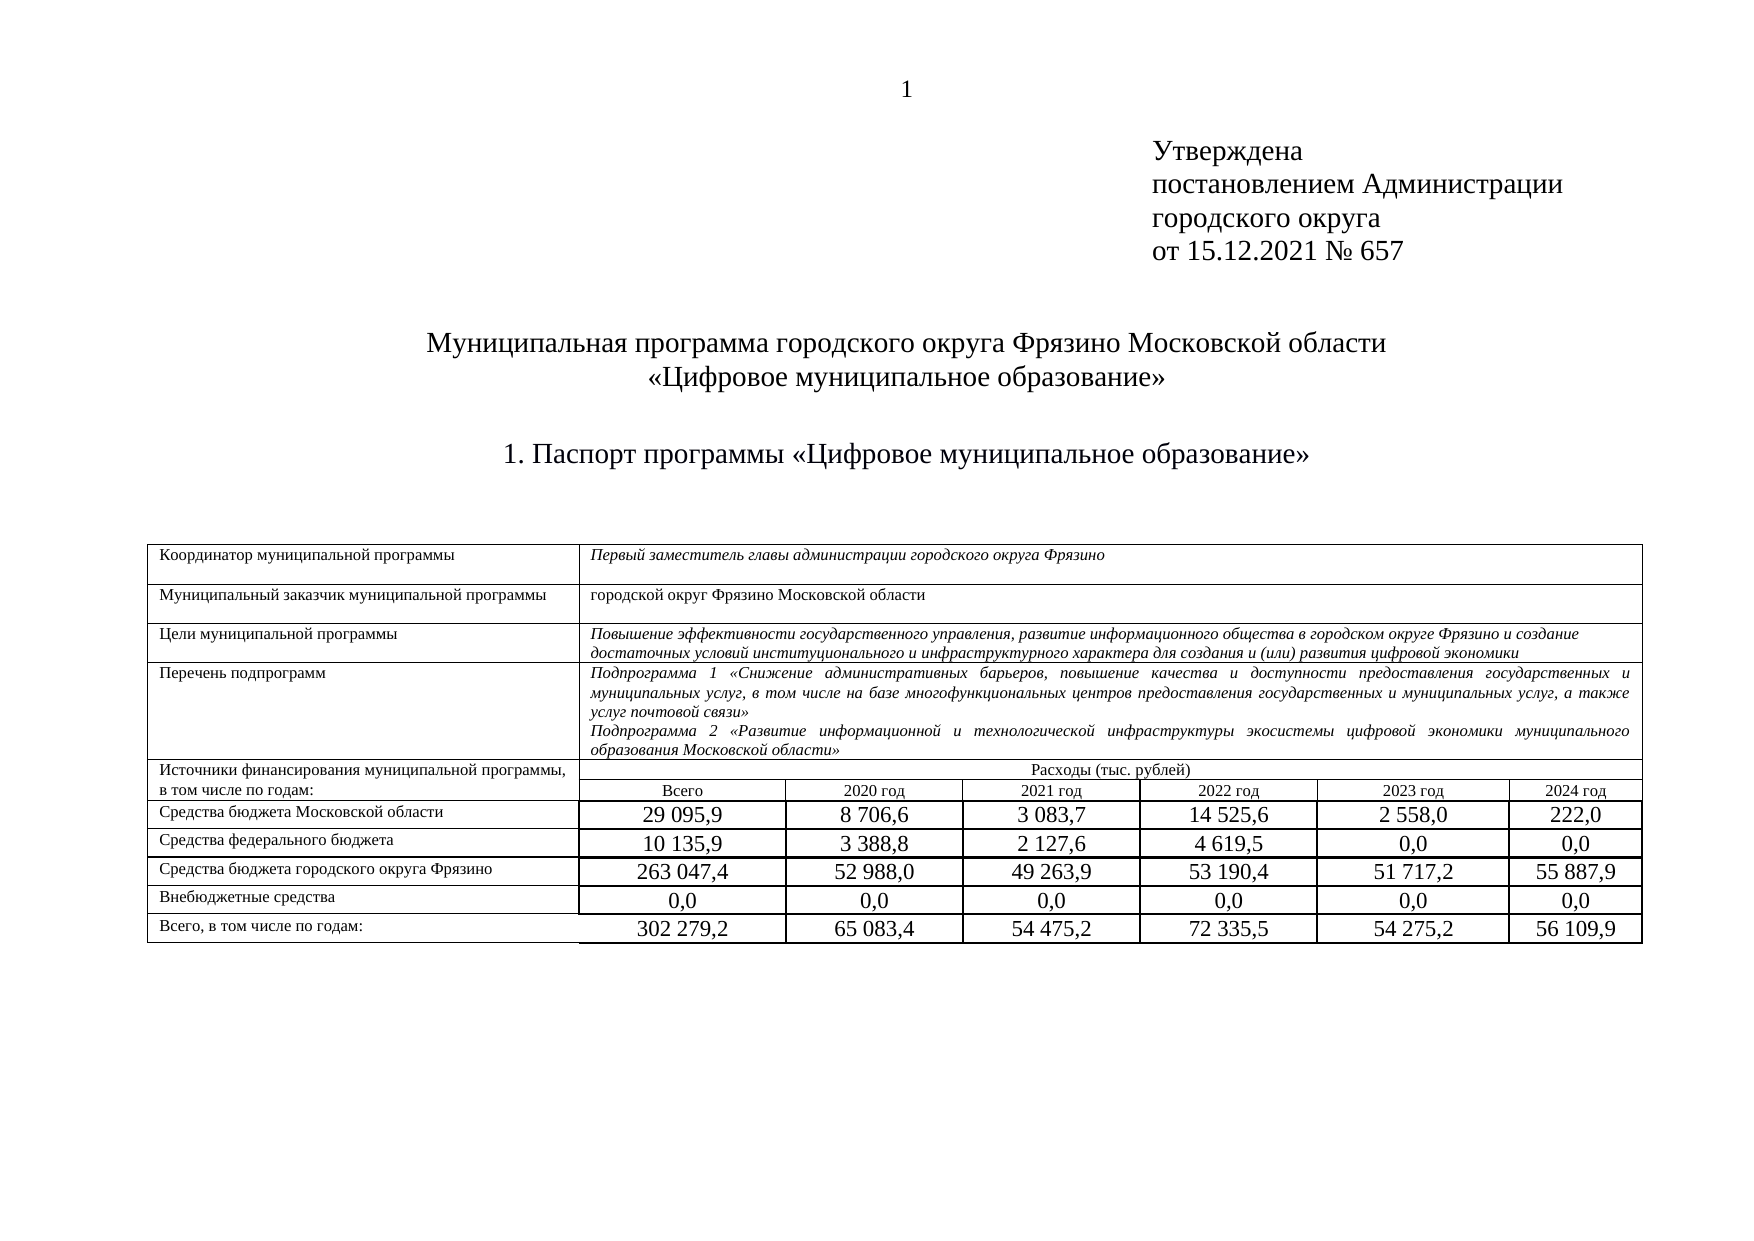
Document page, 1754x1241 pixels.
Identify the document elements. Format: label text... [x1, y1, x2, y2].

text Муниципальная программа городского округа Фрязино Московской области [148, 326, 1665, 359]
table_cell 8 706,6 [787, 802, 962, 828]
table_cell 2023 год [1318, 780, 1509, 799]
table_cell 56 109,9 [1510, 915, 1641, 942]
table_cell Повышение эффективности государственного управления, развитие информационного общества в городском округе Фрязино и создание достаточных условий институционального и инфраструктурного характера для создания и (или) развития цифровой экономики [580, 624, 1642, 662]
table_cell 53 190,4 [1141, 859, 1316, 885]
table_header Первый заместитель главы администрации городского округа Фрязино [580, 545, 1642, 583]
table_cell Всего [580, 780, 785, 799]
table_cell 0,0 [1318, 830, 1508, 856]
text 1. Паспорт программы «Цифровое муниципальное образование» [148, 437, 1665, 470]
table_cell 0,0 [1318, 887, 1508, 913]
table_cell 14 525,6 [1141, 802, 1316, 828]
table_cell 0,0 [1141, 887, 1316, 913]
table_cell Расходы (тыс. рублей) [580, 760, 1642, 779]
text «Цифровое муниципальное образование» [148, 359, 1665, 393]
table_cell 0,0 [1510, 887, 1641, 913]
text постановлением Администрации [148, 166, 1665, 200]
table_cell 65 083,4 [787, 915, 962, 942]
table_cell 2022 год [1141, 780, 1317, 799]
table_cell Средства бюджета Московской области [148, 801, 578, 828]
table_cell 4 619,5 [1141, 830, 1316, 856]
table_cell городской округ Фрязино Московской области [580, 585, 1642, 623]
table_cell Перечень подпрограмм [148, 663, 579, 759]
text городского округа [148, 200, 1665, 233]
table_cell Средства бюджета городского округа Фрязино [148, 858, 578, 885]
table_cell 51 717,2 [1318, 859, 1508, 885]
table_cell 0,0 [787, 887, 962, 913]
table_cell 0,0 [964, 887, 1139, 913]
table_cell 29 095,9 [580, 802, 785, 828]
text Утверждена [148, 133, 1665, 166]
table_cell 10 135,9 [580, 830, 785, 856]
table_cell 2 558,0 [1318, 802, 1508, 828]
table_cell Внебюджетные средства [148, 886, 578, 913]
table_cell 3 388,8 [787, 830, 962, 856]
table_cell 2021 год [963, 780, 1139, 799]
table_header Координатор муниципальной программы [148, 545, 579, 583]
table_cell 2 127,6 [964, 830, 1139, 856]
table_cell 49 263,9 [964, 859, 1139, 885]
table_cell 54 475,2 [964, 915, 1139, 942]
table_cell Всего, в том числе по годам: [148, 914, 579, 942]
table_cell 0,0 [1510, 830, 1641, 856]
table_cell 2020 год [786, 780, 962, 799]
table_cell 2024 год [1510, 780, 1642, 799]
table_cell Источники финансирования муниципальной программы, в том числе по годам: [148, 760, 579, 799]
table_cell 222,0 [1510, 802, 1641, 828]
table_cell 3 083,7 [964, 802, 1139, 828]
table_cell 302 279,2 [579, 915, 785, 942]
table_cell 263 047,4 [580, 859, 785, 885]
text от 15.12.2021 № 657 [148, 233, 1665, 267]
table_cell 72 335,5 [1141, 915, 1316, 942]
table_cell Цели муниципальной программы [148, 624, 579, 662]
table_cell 52 988,0 [787, 859, 962, 885]
table_cell Подпрограмма 1 «Снижение административных барьеров, повышение качества и доступности предоставления государственных и муниципальных услуг, в том числе на базе многофункциональных центров предоставления государственных и муниципальных услуг, а также услуг почтовой связи» Подпрограмма 2 «Развитие информационной и технологической инфраструктуры экосистемы цифровой экономики муниципального образования Московской области» [580, 663, 1642, 759]
table_cell 54 275,2 [1318, 915, 1508, 942]
table_cell 55 887,9 [1510, 859, 1641, 885]
table_cell Муниципальный заказчик муниципальной программы [148, 585, 579, 623]
table_cell 0,0 [580, 887, 785, 913]
table_cell Средства федерального бюджета [148, 829, 578, 856]
